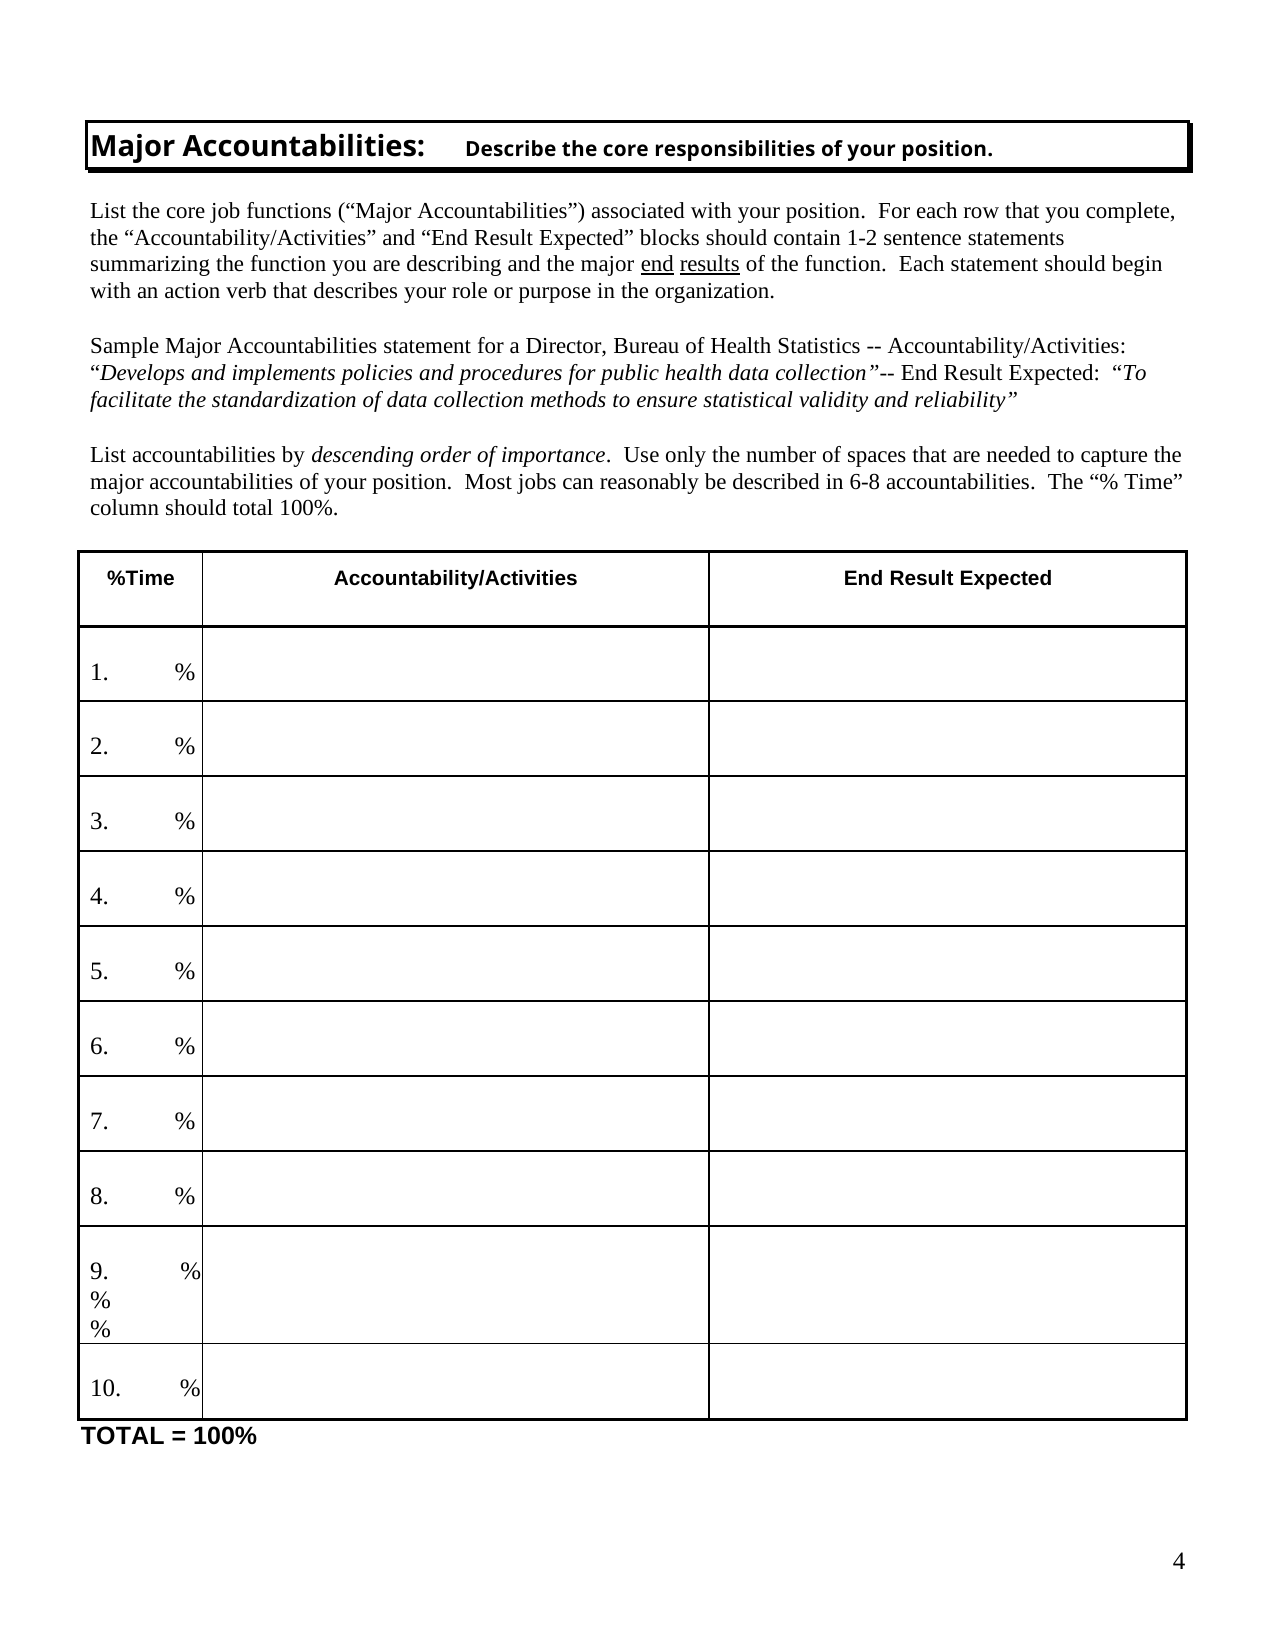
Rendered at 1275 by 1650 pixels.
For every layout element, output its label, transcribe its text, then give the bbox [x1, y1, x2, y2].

table_cell [203, 1344, 708, 1418]
table_cell [710, 628, 1185, 700]
text Sample Major Accountabilities statement for a Director, Bureau of Health Statistics -- Accountability/Activities: “Develops and implements policies and procedures for public health data collection”-- End Result Expected: “To facilitate the standardization of data collection methods to ensure statistical validity and reliability” [90, 332, 1185, 412]
table_cell [710, 852, 1185, 925]
text List accountabilities by descending order of importance. Use only the number of spaces that are needed to capture the major accountabilities of your position. Most jobs can reasonably be described in 6-8 accountabilities. The “% Time” column should total 100%. [90, 441, 1185, 521]
table_cell [710, 1077, 1185, 1150]
table_cell [203, 1077, 708, 1150]
table_cell [710, 777, 1185, 850]
text List the core job functions (“Major Accountabilities”) associated with your position. For each row that you complete, the “Accountability/Activities” and “End Result Expected” blocks should contain 1-2 sentence statements summarizing the function you are describing and the major end results of the function. Each statement should begin with an action verb that describes your role or purpose in the organization. [90, 197, 1185, 303]
table_cell [710, 702, 1185, 775]
table_cell [203, 1152, 708, 1225]
table_cell [203, 927, 708, 1000]
table_cell [710, 1227, 1185, 1343]
table_cell [203, 1227, 708, 1343]
text TOTAL = 100% [81, 1421, 1185, 1450]
table_cell [203, 1002, 708, 1075]
table_cell [203, 628, 708, 700]
table_cell 7. % [80, 1077, 202, 1150]
table_cell 10. % [80, 1344, 202, 1418]
table_cell 8. % [80, 1152, 202, 1225]
table_header %Time [80, 553, 202, 625]
table_cell 9. % % %. % % % [80, 1227, 202, 1343]
table_cell [203, 852, 708, 925]
table_cell [710, 1344, 1185, 1418]
table_cell 4. % [80, 852, 202, 925]
table_cell [203, 777, 708, 850]
table_cell 1. % [80, 628, 202, 700]
table_cell [710, 1152, 1185, 1225]
table_header End Result Expected [710, 553, 1185, 625]
table_cell [203, 702, 708, 775]
table_header Accountability/Activities [203, 553, 708, 625]
table_cell 3. % [80, 777, 202, 850]
table_cell 6. % [80, 1002, 202, 1075]
table_cell [710, 1002, 1185, 1075]
table_cell 5. % [80, 927, 202, 1000]
table_cell [710, 927, 1185, 1000]
table_cell 2. % [80, 702, 202, 775]
text Major Accountabilities: Describe the core responsibilities of your position. [88, 123, 1187, 167]
